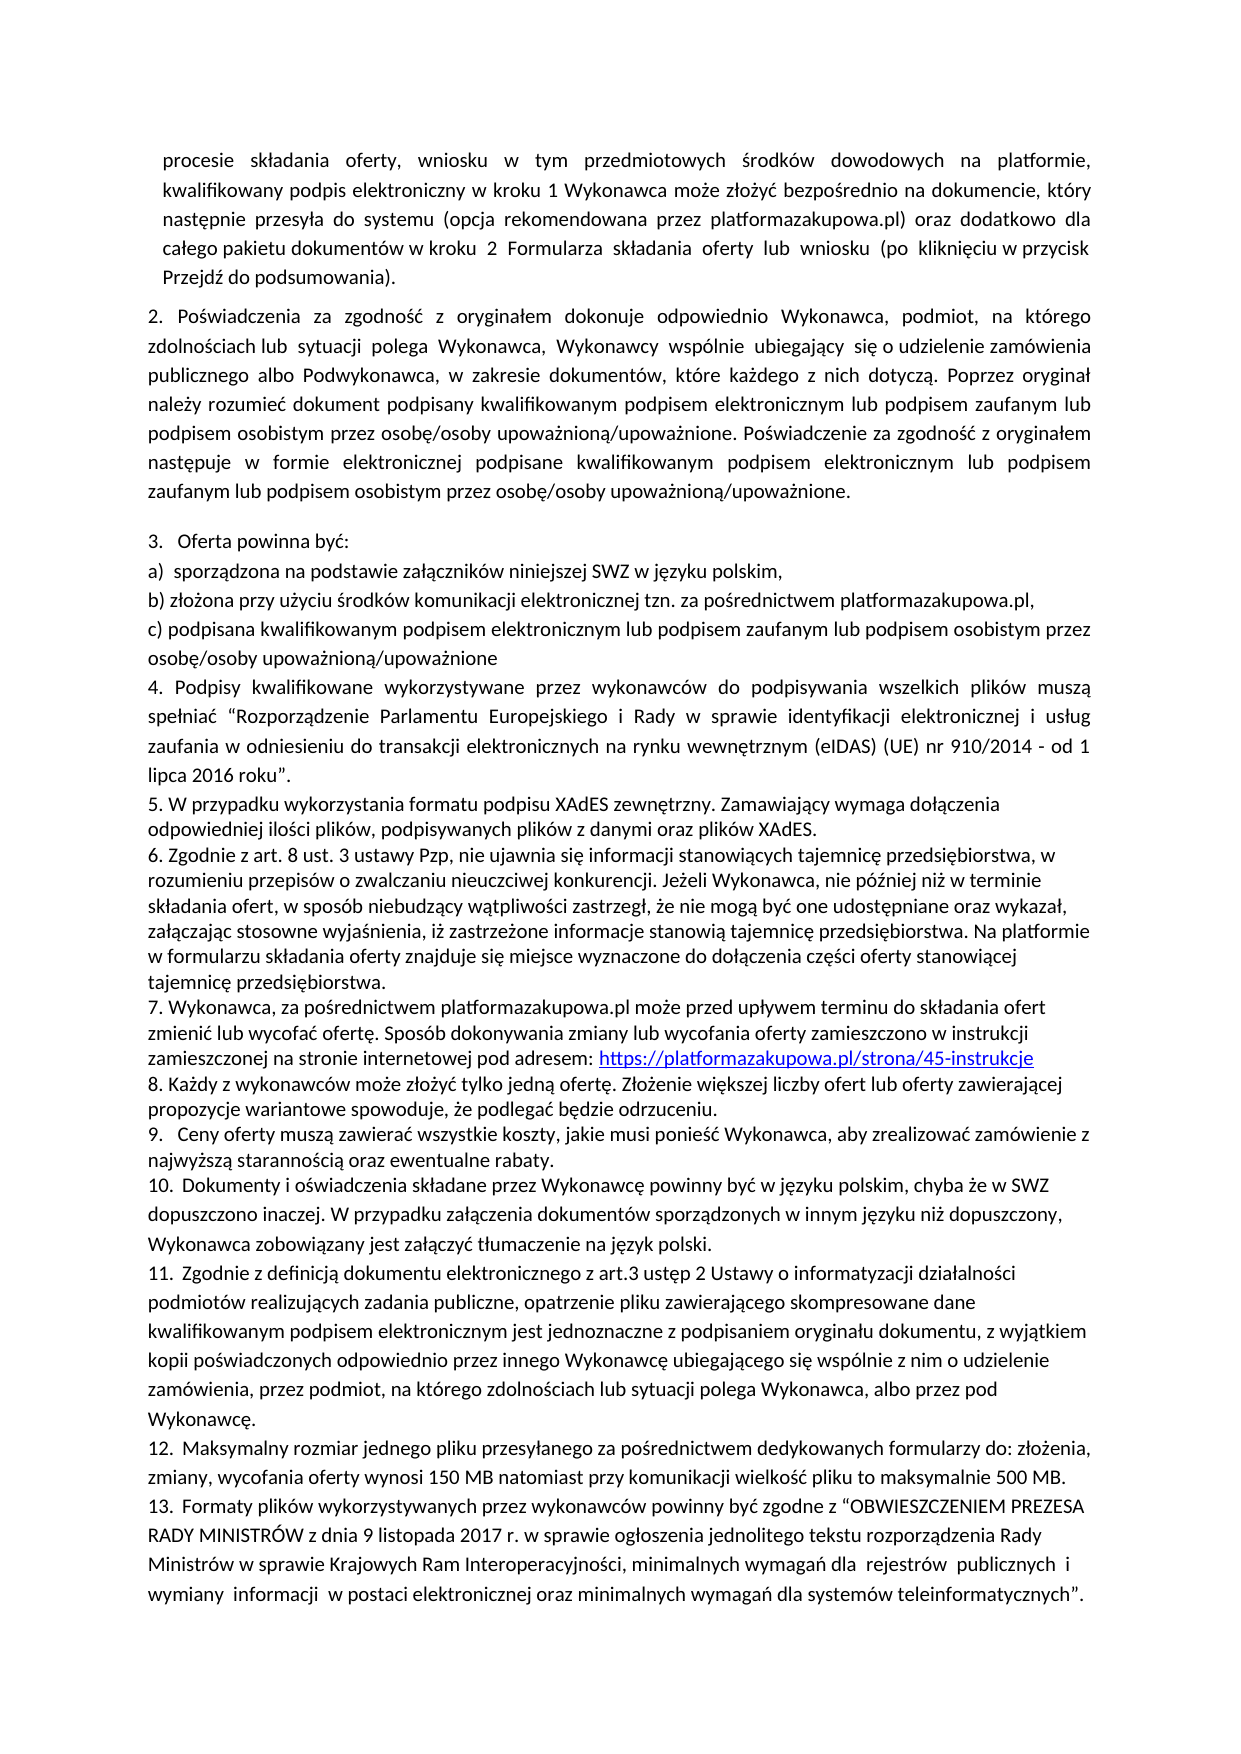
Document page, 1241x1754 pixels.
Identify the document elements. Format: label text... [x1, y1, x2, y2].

text 3. Oferta powinna być: [148, 529, 1093, 554]
text 13. Formaty plików wykorzystywanych przez wykonawców powinny być zgodne z “OBWIESZCZENIEM PREZESA RADY MINISTRÓW z dnia 9 listopada 2017 r. w sprawie ogłoszenia jednolitego tekstu rozporządzenia Rady Ministrów w sprawie Krajowych Ram Interoperacyjności, minimalnych wymagań dla rejestrów publicznych i wymiany informacji w postaci elektronicznej oraz minimalnych wymagań dla systemów teleinformatycznych”. [148, 1493, 1093, 1606]
text 6. Zgodnie z art. 8 ust. 3 ustawy Pzp, nie ujawnia się informacji stanowiących tajemnicę przedsiębiorstwa, w rozumieniu przepisów o zwalczaniu nieuczciwej konkurencji. Jeżeli Wykonawca, nie później niż w terminie składania ofert, w sposób niebudzący wątpliwości zastrzegł, że nie mogą być one udostępniane oraz wykazał, załączając stosowne wyjaśnienia, iż zastrzeżone informacje stanowią tajemnicę przedsiębiorstwa. Na platformie w formularzu składania oferty znajduje się miejsce wyznaczone do dołączenia części oferty stanowiącej tajemnicę przedsiębiorstwa. [148, 842, 1093, 994]
text 7. Wykonawca, za pośrednictwem platformazakupowa.pl może przed upływem terminu do składania ofert zmienić lub wycofać ofertę. Sposób dokonywania zmiany lub wycofania oferty zamieszczono w instrukcji zamieszczonej na stronie internetowej pod adresem: https://platformazakupowa.pl/strona/45-instrukcje [148, 994, 1093, 1071]
text 12. Maksymalny rozmiar jednego pliku przesyłanego za pośrednictwem dedykowanych formularzy do: złożenia, zmiany, wycofania oferty wynosi 150 MB natomiast przy komunikacji wielkość pliku to maksymalnie 500 MB. [148, 1435, 1093, 1489]
text 10. Dokumenty i oświadczenia składane przez Wykonawcę powinny być w języku polskim, chyba że w SWZ dopuszczono inaczej. W przypadku załączenia dokumentów sporządzonych w innym języku niż dopuszczony, Wykonawca zobowiązany jest załączyć tłumaczenie na język polski. [148, 1172, 1093, 1256]
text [162, 148, 1093, 290]
text 4. Podpisy kwalifikowane wykorzystywane przez wykonawców do podpisywania wszelkich plików muszą spełniać “Rozporządzenie Parlamentu Europejskiego i Rady w sprawie identyfikacji elektronicznej i usług zaufania w odniesieniu do transakcji elektronicznych na rynku wewnętrznym (eIDAS) (UE) nr 910/2014 - od 1 lipca 2016 roku”. [148, 674, 1093, 787]
text c) podpisana kwalifikowanym podpisem elektronicznym lub podpisem zaufanym lub podpisem osobistym przez osobę/osoby upoważnioną/upoważnione [148, 616, 1093, 671]
text 5. W przypadku wykorzystania formatu podpisu XAdES zewnętrzny. Zamawiający wymaga dołączenia odpowiedniej ilości plików, podpisywanych plików z danymi oraz plików XAdES. [148, 791, 1093, 842]
text 11. Zgodnie z definicją dokumentu elektronicznego z art.3 ustęp 2 Ustawy o informatyzacji działalności podmiotów realizujących zadania publiczne, opatrzenie pliku zawierającego skompresowane dane kwalifikowanym podpisem elektronicznym jest jednoznaczne z podpisaniem oryginału dokumentu, z wyjątkiem kopii poświadczonych odpowiednio przez innego Wykonawcę ubiegającego się wspólnie z nim o udzielenie zamówienia, przez podmiot, na którego zdolnościach lub sytuacji polega Wykonawca, albo przez pod Wykonawcę. [148, 1260, 1093, 1431]
text 2. Poświadczenia za zgodność z oryginałem dokonuje odpowiednio Wykonawca, podmiot, na którego zdolnościach lub sytuacji polega Wykonawca, Wykonawcy wspólnie ubiegający się o udzielenie zamówienia publicznego albo Podwykonawca, w zakresie dokumentów, które każdego z nich dotyczą. Poprzez oryginał należy rozumieć dokument podpisany kwalifikowanym podpisem elektronicznym lub podpisem zaufanym lub podpisem osobistym przez osobę/osoby upoważnioną/upoważnione. Poświadczenie za zgodność z oryginałem następuje w formie elektronicznej podpisane kwalifikowanym podpisem elektronicznym lub podpisem zaufanym lub podpisem osobistym przez osobę/osoby upoważnioną/upoważnione. [148, 304, 1093, 504]
text 8. Każdy z wykonawców może złożyć tylko jedną ofertę. Złożenie większej liczby ofert lub oferty zawierającej propozycje wariantowe spowoduje, że podlegać będzie odrzuceniu. [148, 1071, 1093, 1122]
text a) sporządzona na podstawie załączników niniejszej SWZ w języku polskim, [148, 558, 1093, 583]
text b) złożona przy użyciu środków komunikacji elektronicznej tzn. za pośrednictwem platformazakupowa.pl, [148, 587, 1093, 612]
text 9. Ceny oferty muszą zawierać wszystkie koszty, jakie musi ponieść Wykonawca, aby zrealizować zamówienie z najwyższą starannością oraz ewentualne rabaty. [148, 1122, 1093, 1172]
